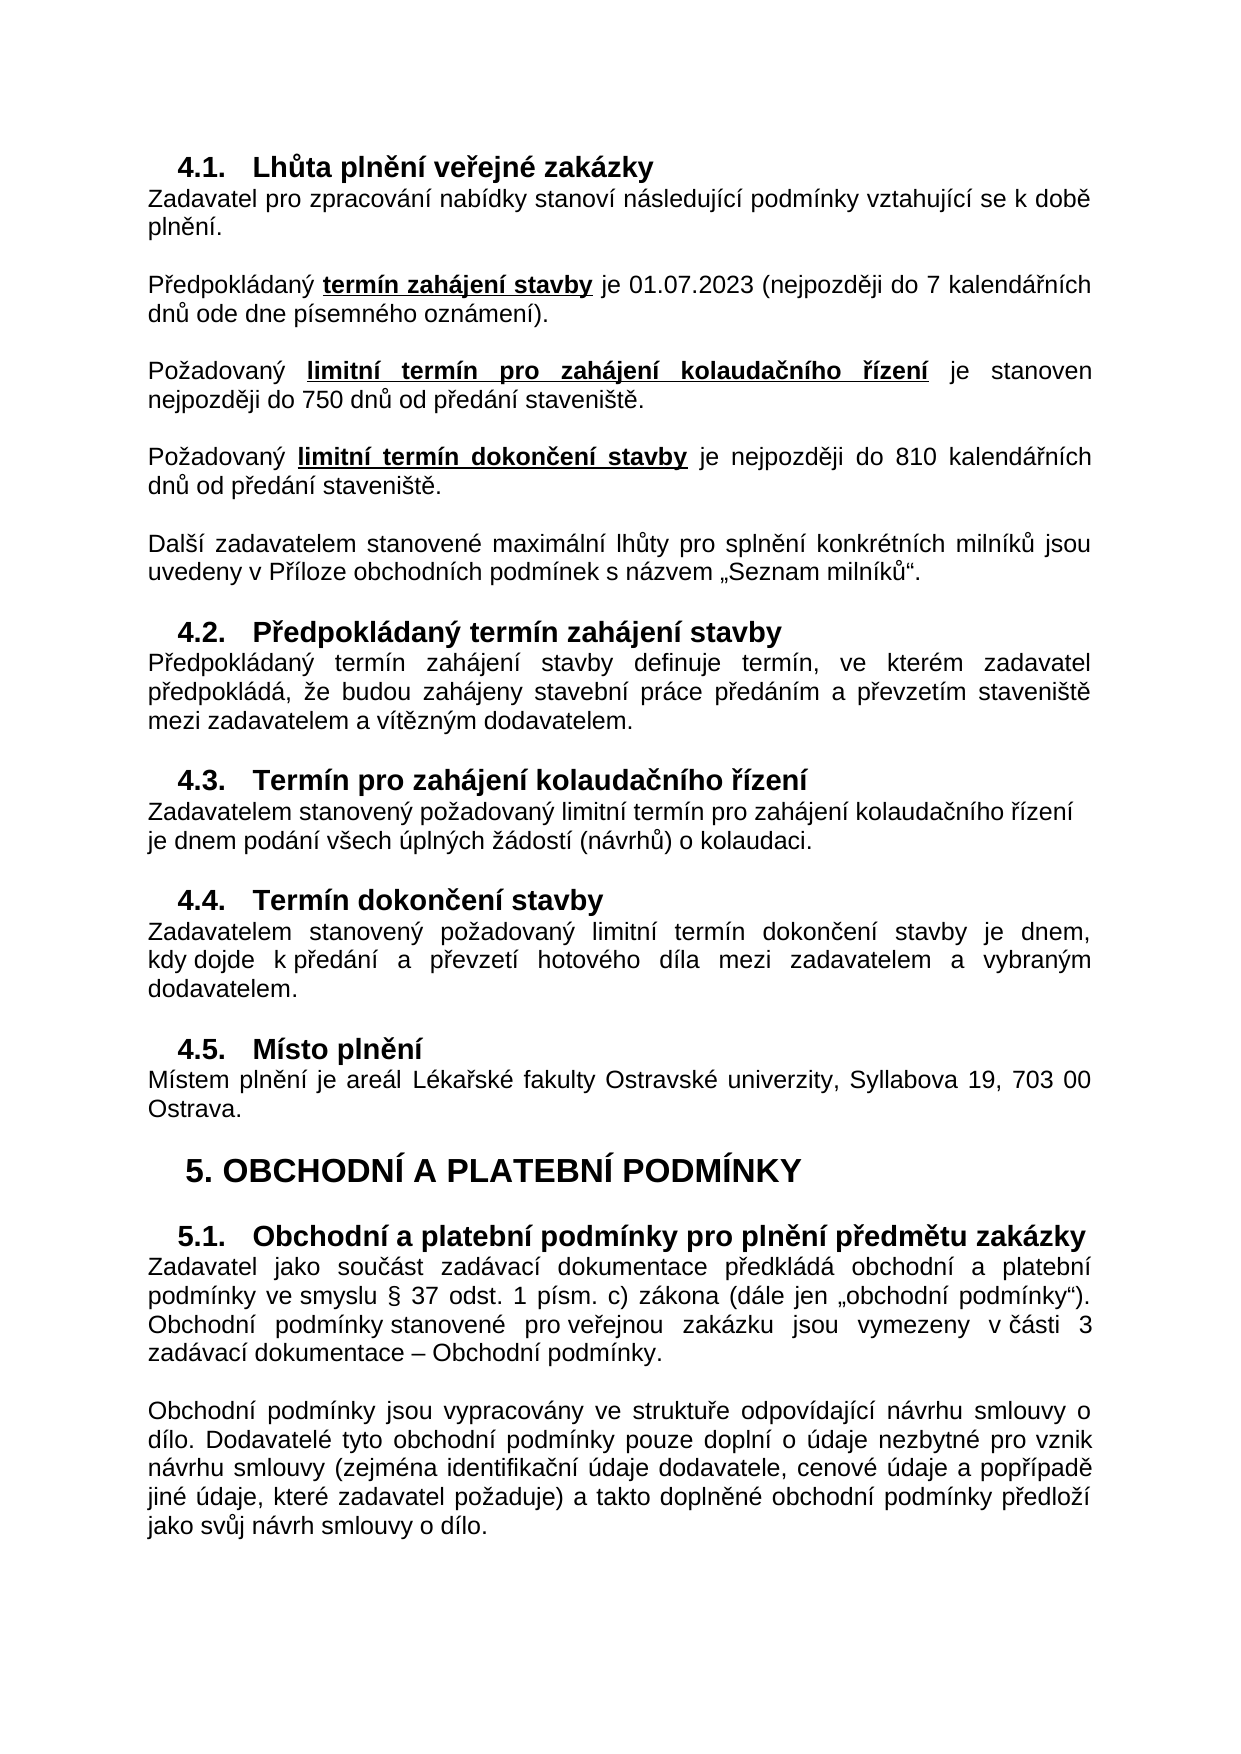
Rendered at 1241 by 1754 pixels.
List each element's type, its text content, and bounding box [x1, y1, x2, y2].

subtitle Lhůta plnění veřejné zakázky [177, 150, 1092, 183]
subtitle Místo plnění [177, 1032, 1092, 1065]
subtitle Požadovaný limitní termín dokončení stavby je nejpozději do 810 kalendářních dnů od předání staveniště. [148, 442, 1092, 500]
text Zadavatelem stanovený požadovaný limitní termín pro zahájení kolaudačního řízení je dnem podání všech úplných žádostí (návrhů) o kolaudaci. [148, 797, 1092, 854]
text Zadavatel jako součást zadávací dokumentace předkládá obchodní a platební podmínky ve smyslu § 37 odst. 1 písm. c) zákona (dále jen „obchodní podmínky“). Obchodní podmínky stanovené pro veřejnou zakázku jsou vymezeny v části 3 zadávací dokumentace – Obchodní podmínky. [148, 1252, 1092, 1367]
text Požadovaný limitní termín pro zahájení kolaudačního řízení je stanoven nejpozději do 750 dnů od předání staveniště. [148, 356, 1092, 413]
text Obchodní podmínky jsou vypracovány ve struktuře odpovídající návrhu smlouvy o dílo. Dodavatelé tyto obchodní podmínky pouze doplní o údaje nezbytné pro vznik návrhu smlouvy (zejména identifikační údaje dodavatele, cenové údaje a popřípadě jiné údaje, které zadavatel požaduje) a takto doplněné obchodní podmínky předloží jako svůj návrh smlouvy o dílo. [148, 1396, 1092, 1540]
subtitle Obchodní a platební podmínky pro plnění předmětu zakázky [177, 1219, 1092, 1252]
text Zadavatelem stanovený požadovaný limitní termín dokončení stavby je dnem, kdy dojde k předání a převzetí hotového díla mezi zadavatelem a vybraným dodavatelem. [148, 917, 1092, 1003]
subtitle Předpokládaný termín zahájení stavby je 01.07.2023 (nejpozději do 7 kalendářních dnů ode dne písemného oznámení). [148, 270, 1092, 327]
subtitle OBCHODNÍ a platební PODMÍNKY [185, 1151, 1092, 1190]
text Místem plnění je areál Lékařské fakulty Ostravské univerzity, Syllabova 19, 703 00 Ostrava. [148, 1065, 1092, 1123]
subtitle Předpokládaný termín zahájení stavby [177, 615, 1092, 648]
text Další zadavatelem stanovené maximální lhůty pro splnění konkrétních milníků jsou uvedeny v Příloze obchodních podmínek s názvem „Seznam milníků“. [148, 528, 1092, 586]
subtitle Termín pro zahájení kolaudačního řízení [177, 763, 1092, 797]
text Zadavatel pro zpracování nabídky stanoví následující podmínky vztahující se k době plnění. [148, 183, 1092, 241]
text Předpokládaný termín zahájení stavby definuje termín, ve kterém zadavatel předpokládá, že budou zahájeny stavební práce předáním a převzetím staveniště mezi zadavatelem a vítězným dodavatelem. [148, 648, 1092, 734]
subtitle Termín dokončení stavby [177, 883, 1092, 917]
